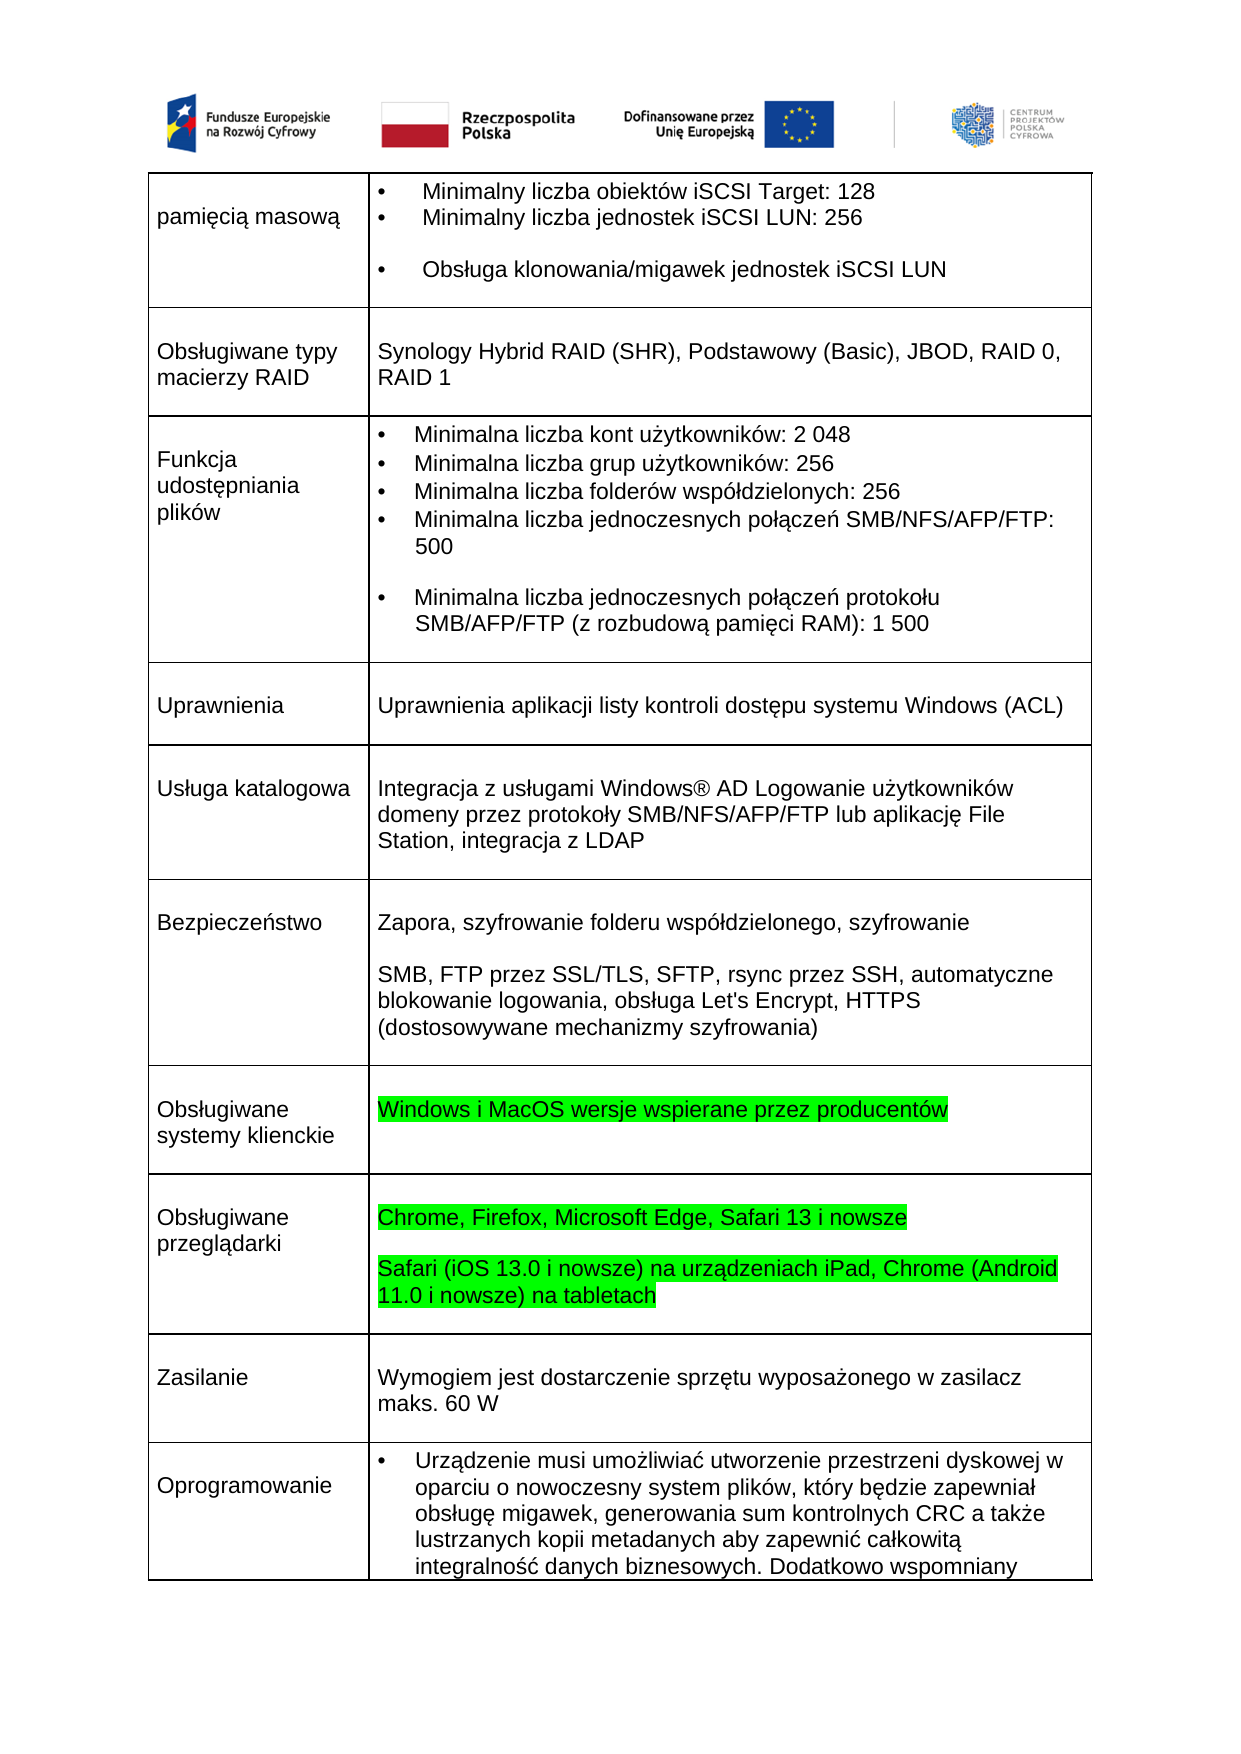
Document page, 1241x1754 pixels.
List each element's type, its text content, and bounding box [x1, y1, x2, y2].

table_cell Chrome, Firefox, Microsoft Edge, Safari 13 i nowsze Safari (iOS 13.0 i nowsze) na urządzeniach iPad, Chrome (Android 11.0 i nowsze) na tabletach [370, 1175, 1091, 1333]
table_cell Obsługiwane systemy klienckie [149, 1066, 368, 1173]
table_cell Integracja z usługami Windows® AD Logowanie użytkowników domeny przez protokoły SMB/NFS/AFP/FTP lub aplikację File Station, integracja z LDAP [370, 746, 1091, 879]
table_cell Oprogramowanie [149, 1443, 368, 1579]
table_cell Bezpieczeństwo [149, 880, 368, 1065]
table_cell • Minimalna liczba kont użytkowników: 2 048 • Minimalna liczba grup użytkowników: 256 • Minimalna liczba folderów współdzielonych: 256 • Minimalna liczba jednoczesnych połączeń SMB/NFS/AFP/FTP: 500 • Minimalna liczba jednoczesnych połączeń protokołu SMB/AFP/FTP (z rozbudową pamięci RAM): 1 500 [370, 417, 1091, 662]
table_cell Usługa katalogowa [149, 746, 368, 879]
table_cell Funkcja udostępniania plików [149, 417, 368, 662]
picture [147, 73, 1093, 172]
table_cell Uprawnienia aplikacji listy kontroli dostępu systemu Windows (ACL) [370, 663, 1091, 744]
table_cell Wymogiem jest dostarczenie sprzętu wyposażonego w zasilacz maks. 60 W [370, 1335, 1091, 1441]
table_cell Obsługiwane typy macierzy RAID [149, 308, 368, 415]
table_cell Obsługiwane przeglądarki [149, 1175, 368, 1333]
table_cell Synology Hybrid RAID (SHR), Podstawowy (Basic), JBOD, RAID 0, RAID 1 [370, 308, 1091, 415]
table_cell Zarządzanie pamięcią masową [149, 174, 368, 307]
table_cell Windows i MacOS wersje wspierane przez producentów [370, 1066, 1091, 1173]
table_cell Zapora, szyfrowanie folderu współdzielonego, szyfrowanie SMB, FTP przez SSL/TLS, SFTP, rsync przez SSH, automatyczne blokowanie logowania, obsługa Let's Encrypt, HTTPS (dostosowywane mechanizmy szyfrowania) [370, 880, 1091, 1065]
table_cell Uprawnienia [149, 663, 368, 744]
table_cell Zasilanie [149, 1335, 368, 1441]
